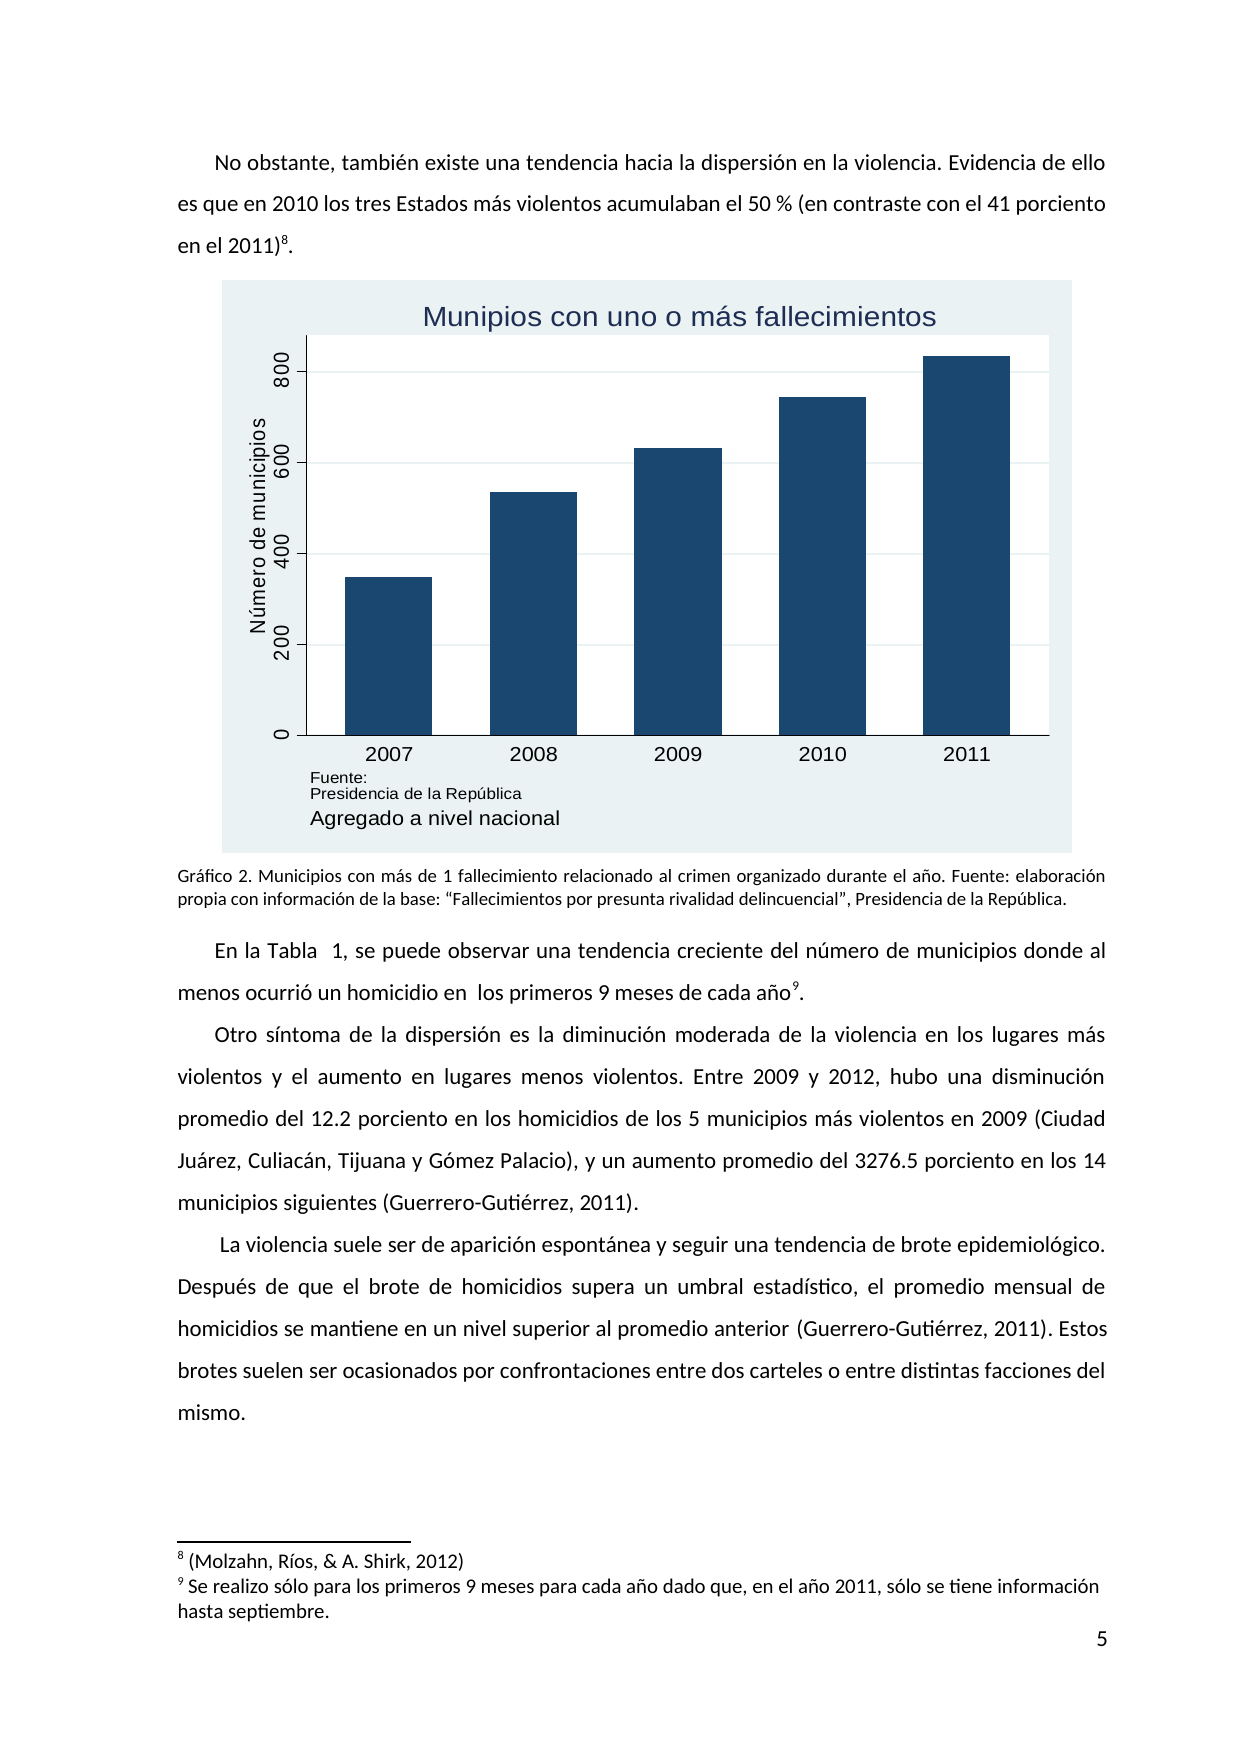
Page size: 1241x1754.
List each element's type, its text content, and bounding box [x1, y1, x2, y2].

text Otro síntoma de la dispersión es la diminución moderada de la violencia en los lugares más violentos y el aumento en lugares menos violentos. Entre 2009 y 2012, hubo una disminución promedio del 12.2 porciento en los homicidios de los 5 municipios más violentos en 2009 (Ciudad Juárez, Culiacán, Tijuana y Gómez Palacio), y un aumento promedio del 3276.5 porciento en los 14 municipios siguientes. [177, 1020, 1107, 1216]
text En la Tabla 1, se puede observar una tendencia creciente del número de municipios donde al menos ocurrió un homicidio en los primeros 9 meses de cada año. [177, 936, 1107, 1006]
text Gráfico 2. Municipios con más de 1 fallecimiento relacionado al crimen organizado durante el año. Fuente: elaboración propia con información de la base: “Fallecimientos por presunta rivalidad delincuencial”, Presidencia de la República. [177, 864, 1107, 909]
text No obstante, también existe una tendencia hacia la dispersión en la violencia. Evidencia de ello es que en 2010 los tres Estados más violentos acumulaban el 50 % (en contraste con el 41 porciento en el 2011). [177, 148, 1107, 259]
text La violencia suele ser de aparición espontánea y seguir una tendencia de brote epidemiológico. Después de que el brote de homicidios supera un umbral estadístico, el promedio mensual de homicidios se mantiene en un nivel superior al promedio anterior . Estos brotes suelen ser ocasionados por confrontaciones entre dos carteles o entre distintas facciones del mismo. [177, 1230, 1107, 1426]
